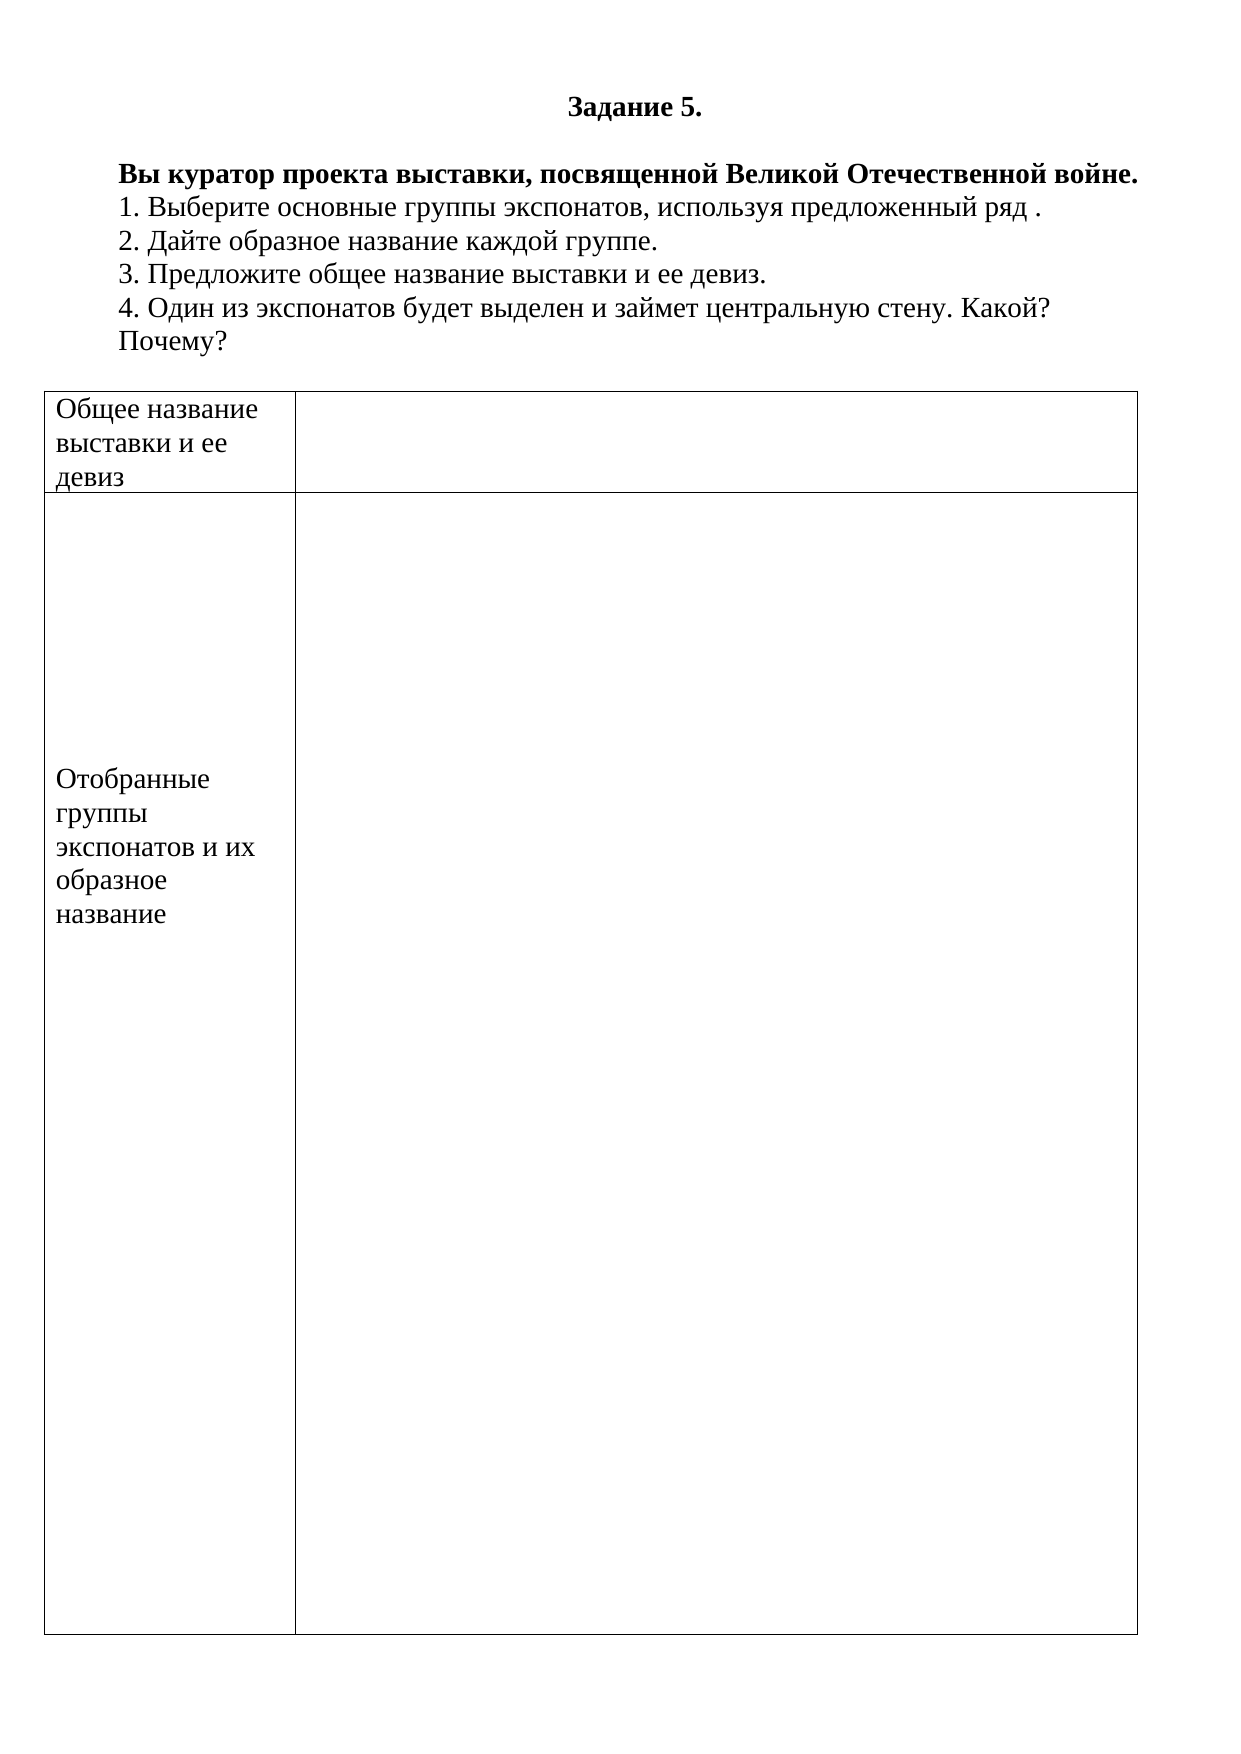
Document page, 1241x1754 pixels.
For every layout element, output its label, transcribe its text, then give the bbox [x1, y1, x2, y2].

table_header Общее название выставки и ее девиз [45, 392, 295, 492]
table_cell [296, 493, 1137, 1634]
text 3. Предложите общее название выставки и ее девиз. [118, 256, 1152, 290]
text Задание 5. [118, 89, 1152, 122]
text 4. Один из экспонатов будет выделен и займет центральную стену. Какой? Почему? [118, 290, 1152, 357]
text Вы куратор проекта выставки, посвященной Великой Отечественной войне. [118, 156, 1152, 189]
text 1. Выберите основные группы экспонатов, используя предложенный ряд . [118, 189, 1152, 223]
table_cell Отобранные группы экспонатов и их образное название [45, 493, 295, 1634]
text 2. Дайте образное название каждой группе. [118, 223, 1152, 256]
table_header [296, 392, 1137, 492]
